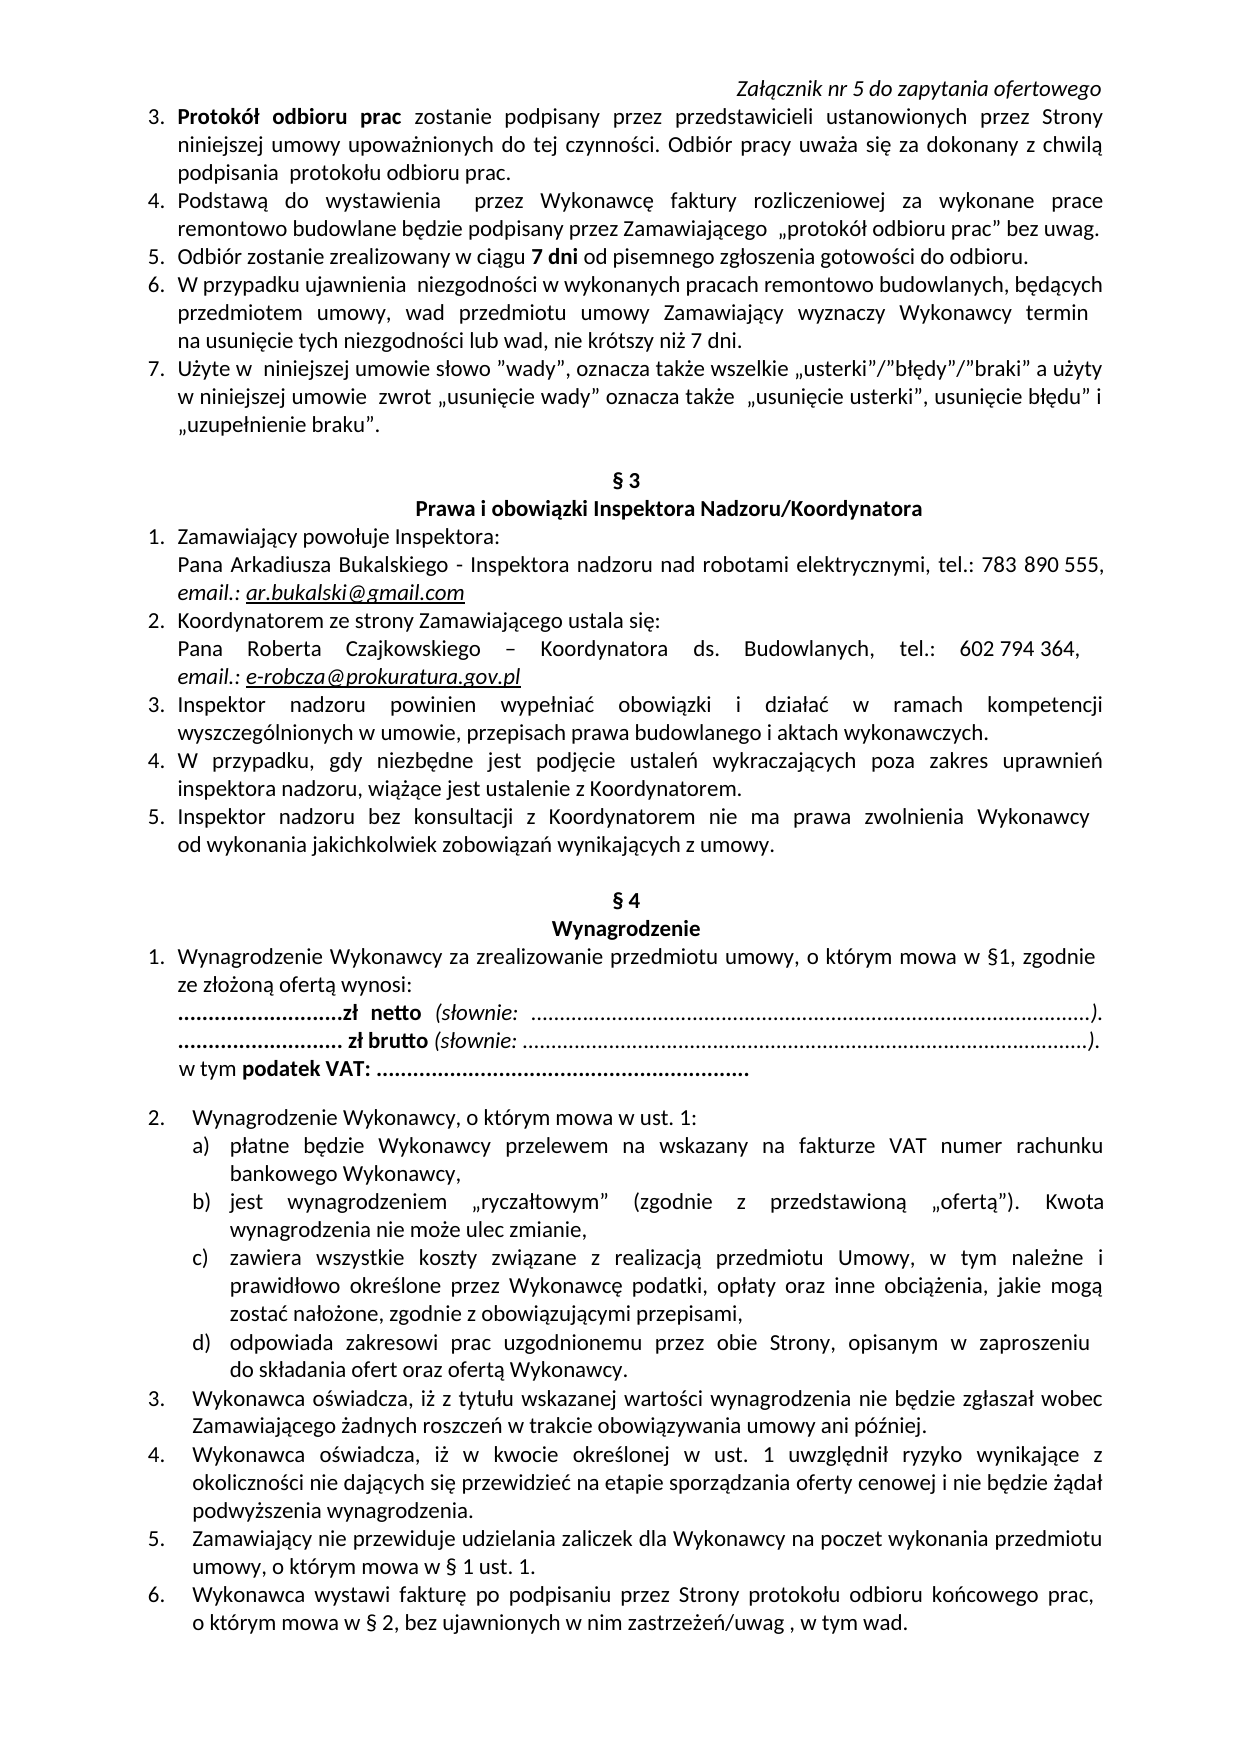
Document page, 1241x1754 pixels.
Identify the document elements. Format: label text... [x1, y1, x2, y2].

list Wynagrodzenie Wykonawcy, o którym mowa w ust. 1: [148, 1103, 1104, 1131]
text § 4 [148, 886, 1104, 914]
list W przypadku, gdy niezbędne jest podjęcie ustaleń wykraczających poza zakres uprawnień inspektora nadzoru, wiążące jest ustalenie z Koordynatorem. [148, 746, 1104, 802]
list ...........................zł netto (słownie: .................................................................................................). ........................... zł brutto (słownie: ..................................................................................................). [177, 998, 1104, 1054]
list płatne będzie Wykonawcy przelewem na wskazany na fakturze VAT numer rachunku bankowego Wykonawcy, [192, 1131, 1104, 1187]
list Protokół odbioru prac zostanie podpisany przez przedstawicieli ustanowionych przez Strony niniejszej umowy upoważnionych do tej czynności. Odbiór pracy uważa się za dokonany z chwilą podpisania protokołu odbioru prac. [148, 102, 1104, 186]
list Odbiór zostanie zrealizowany w ciągu 7 dni od pisemnego zgłoszenia gotowości do odbioru. [148, 242, 1104, 270]
list W przypadku ujawnienia niezgodności w wykonanych pracach remontowo budowlanych, będących przedmiotem umowy, wad przedmiotu umowy Zamawiający wyznaczy Wykonawcy termin na usunięcie tych niezgodności lub wad, nie krótszy niż 7 dni. [148, 270, 1104, 354]
list Wykonawca wystawi fakturę po podpisaniu przez Strony protokołu odbioru końcowego prac, o którym mowa w § 2, bez ujawnionych w nim zastrzeżeń/uwag , w tym wad. [148, 1580, 1104, 1636]
text Prawa i obowiązki Inspektora Nadzoru/Koordynatora [148, 494, 1104, 522]
list Wykonawca oświadcza, iż w kwocie określonej w ust. 1 uwzględnił ryzyko wynikające z okoliczności nie dających się przewidzieć na etapie sporządzania oferty cenowej i nie będzie żądał podwyższenia wynagrodzenia. [148, 1440, 1104, 1524]
list zawiera wszystkie koszty związane z realizacją przedmiotu Umowy, w tym należne i prawidłowo określone przez Wykonawcę podatki, opłaty oraz inne obciążenia, jakie mogą zostać nałożone, zgodnie z obowiązującymi przepisami, [192, 1243, 1104, 1328]
list Inspektor nadzoru powinien wypełniać obowiązki i działać w ramach kompetencji wyszczególnionych w umowie, przepisach prawa budowlanego i aktach wykonawczych. [148, 690, 1104, 746]
list Podstawą do wystawienia przez Wykonawcę faktury rozliczeniowej za wykonane prace remontowo budowlane będzie podpisany przez Zamawiającego „protokół odbioru prac” bez uwag. [148, 186, 1104, 242]
list odpowiada zakresowi prac uzgodnionemu przez obie Strony, opisanym w zaproszeniu do składania ofert oraz ofertą Wykonawcy. [192, 1328, 1104, 1384]
list Zamawiający powołuje Inspektora: [148, 522, 1104, 550]
list Użyte w niniejszej umowie słowo ”wady”, oznacza także wszelkie „usterki”/”błędy”/”braki” a użyty w niniejszej umowie zwrot „usunięcie wady” oznacza także „usunięcie usterki”, usunięcie błędu” i „uzupełnienie braku”. [148, 354, 1104, 438]
list Wykonawca oświadcza, iż z tytułu wskazanej wartości wynagrodzenia nie będzie zgłaszał wobec Zamawiającego żadnych roszczeń w trakcie obowiązywania umowy ani później. [148, 1384, 1104, 1440]
list Wynagrodzenie Wykonawcy za zrealizowanie przedmiotu umowy, o którym mowa w §1, zgodnie ze złożoną ofertą wynosi: [148, 942, 1104, 998]
text w tym podatek VAT: ............................................................. [148, 1054, 1104, 1083]
text Pana Arkadiusza Bukalskiego - Inspektora nadzoru nad robotami elektrycznymi, tel.: 783 890 555, email.: ar.bukalski@gmail.com [177, 550, 1104, 606]
list Inspektor nadzoru bez konsultacji z Koordynatorem nie ma prawa zwolnienia Wykonawcy od wykonania jakichkolwiek zobowiązań wynikających z umowy. [148, 802, 1104, 858]
list Zamawiający nie przewiduje udzielania zaliczek dla Wykonawcy na poczet wykonania przedmiotu umowy, o którym mowa w § 1 ust. 1. [148, 1524, 1104, 1580]
list Koordynatorem ze strony Zamawiającego ustala się: [148, 606, 1104, 634]
text Pana Roberta Czajkowskiego – Koordynatora ds. Budowlanych, tel.: 602 794 364, email.: e-robcza@prokuratura.gov.pl [177, 634, 1104, 690]
list jest wynagrodzeniem „ryczałtowym” (zgodnie z przedstawioną „ofertą”). Kwota wynagrodzenia nie może ulec zmianie, [192, 1187, 1104, 1243]
text § 3 [148, 466, 1104, 494]
text Wynagrodzenie [148, 914, 1104, 942]
